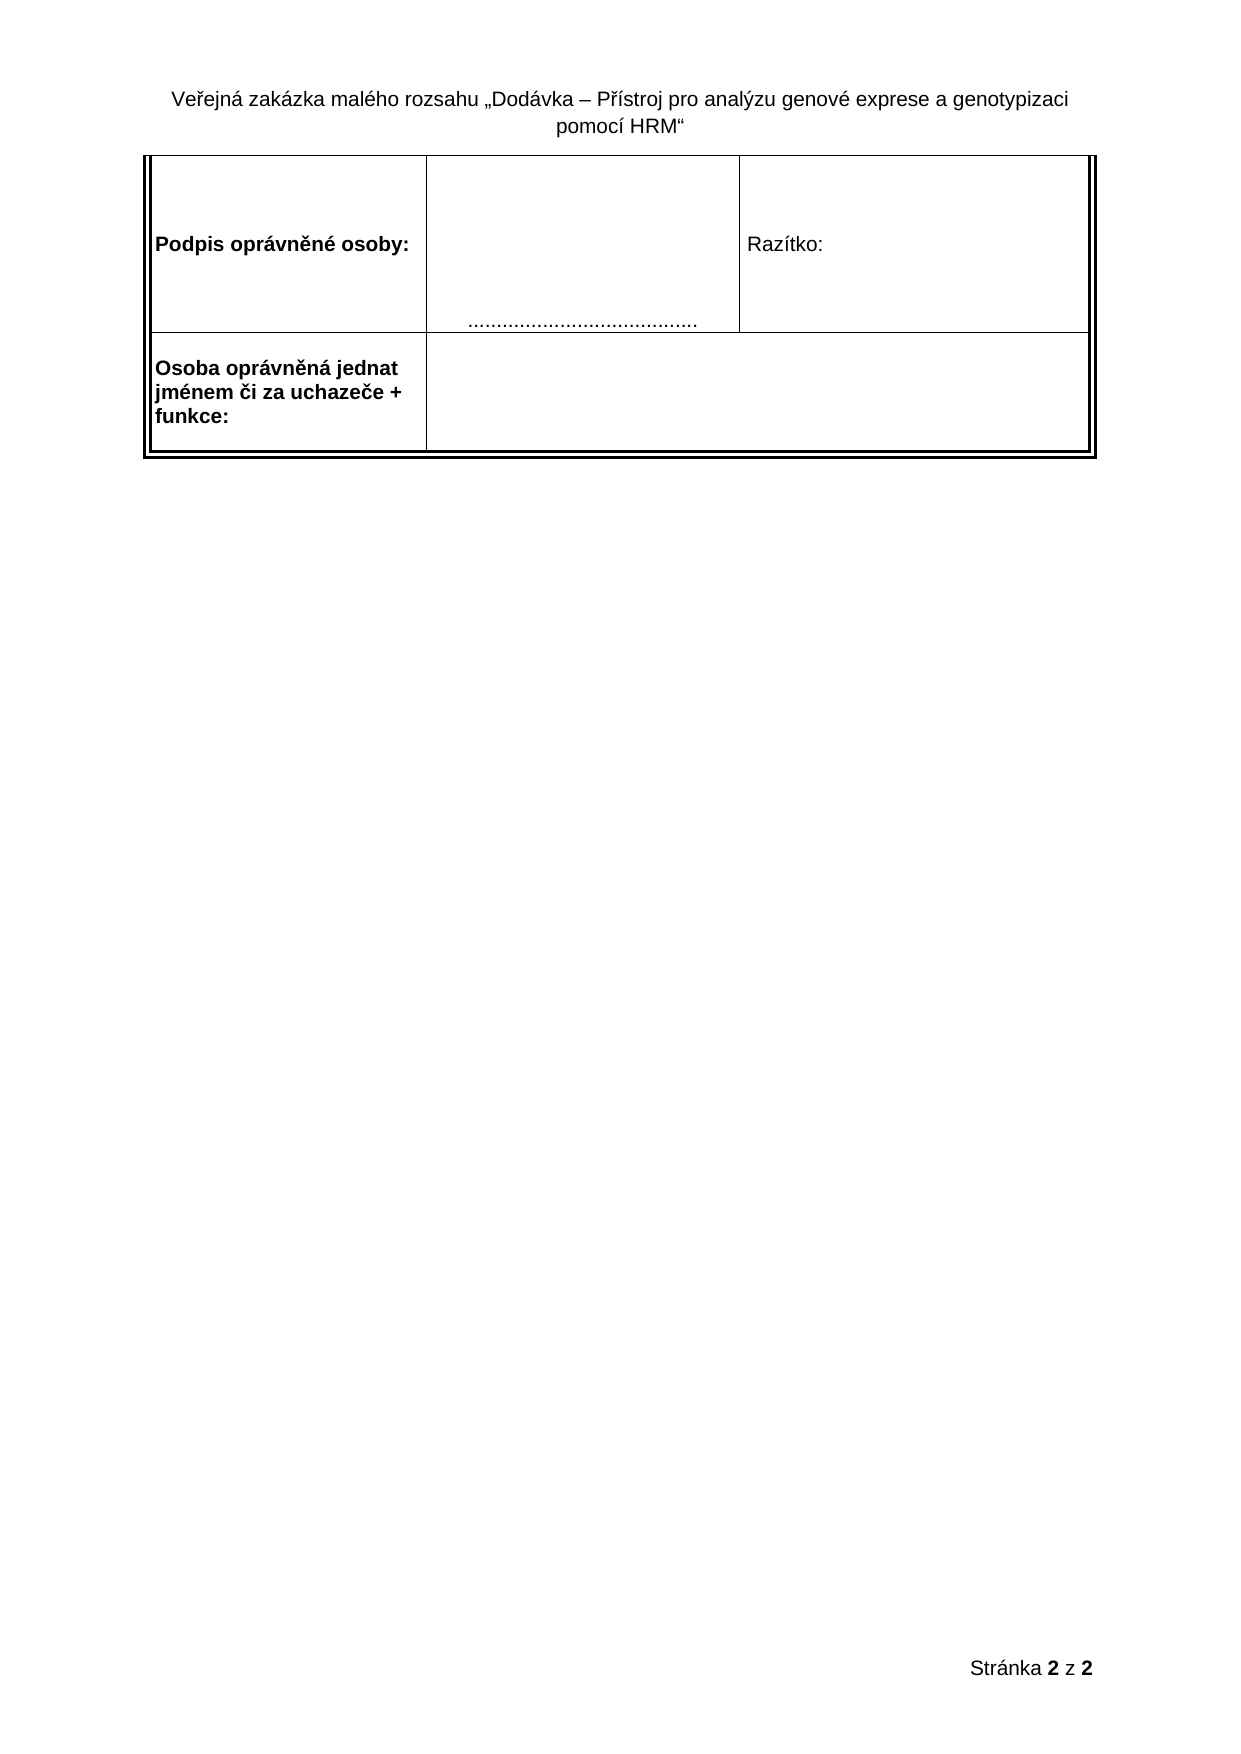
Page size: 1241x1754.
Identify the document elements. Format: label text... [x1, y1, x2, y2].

table_cell Osoba oprávněná jednat jménem či za uchazeče + funkce: [152, 333, 426, 450]
table_cell ........................................ [427, 156, 739, 332]
table_cell [427, 333, 1088, 450]
table_cell Podpis oprávněné osoby: [152, 156, 426, 332]
table_cell Razítko: [740, 156, 1088, 332]
